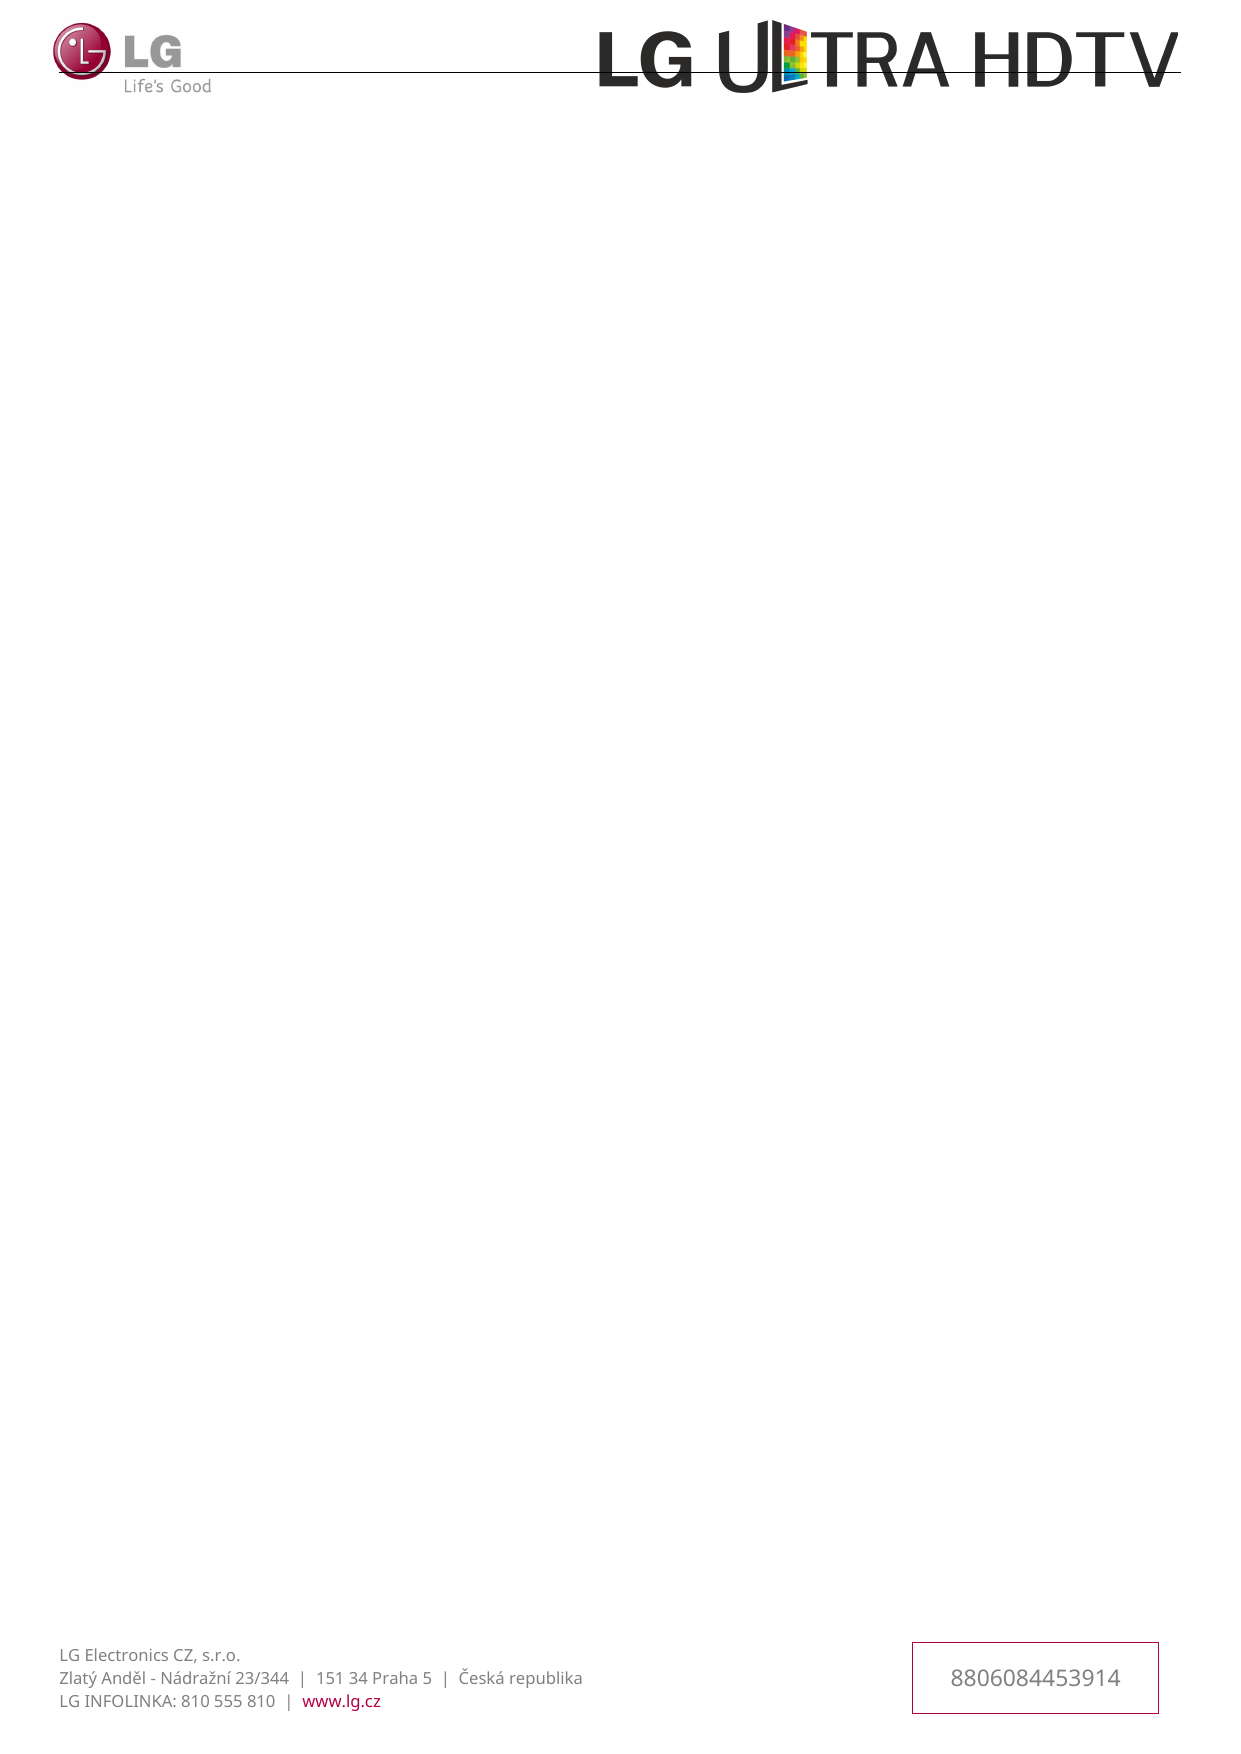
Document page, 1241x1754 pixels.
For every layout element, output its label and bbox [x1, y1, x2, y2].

picture [599, 73, 1179, 93]
picture [599, 20, 1179, 72]
picture [34, 4, 230, 111]
